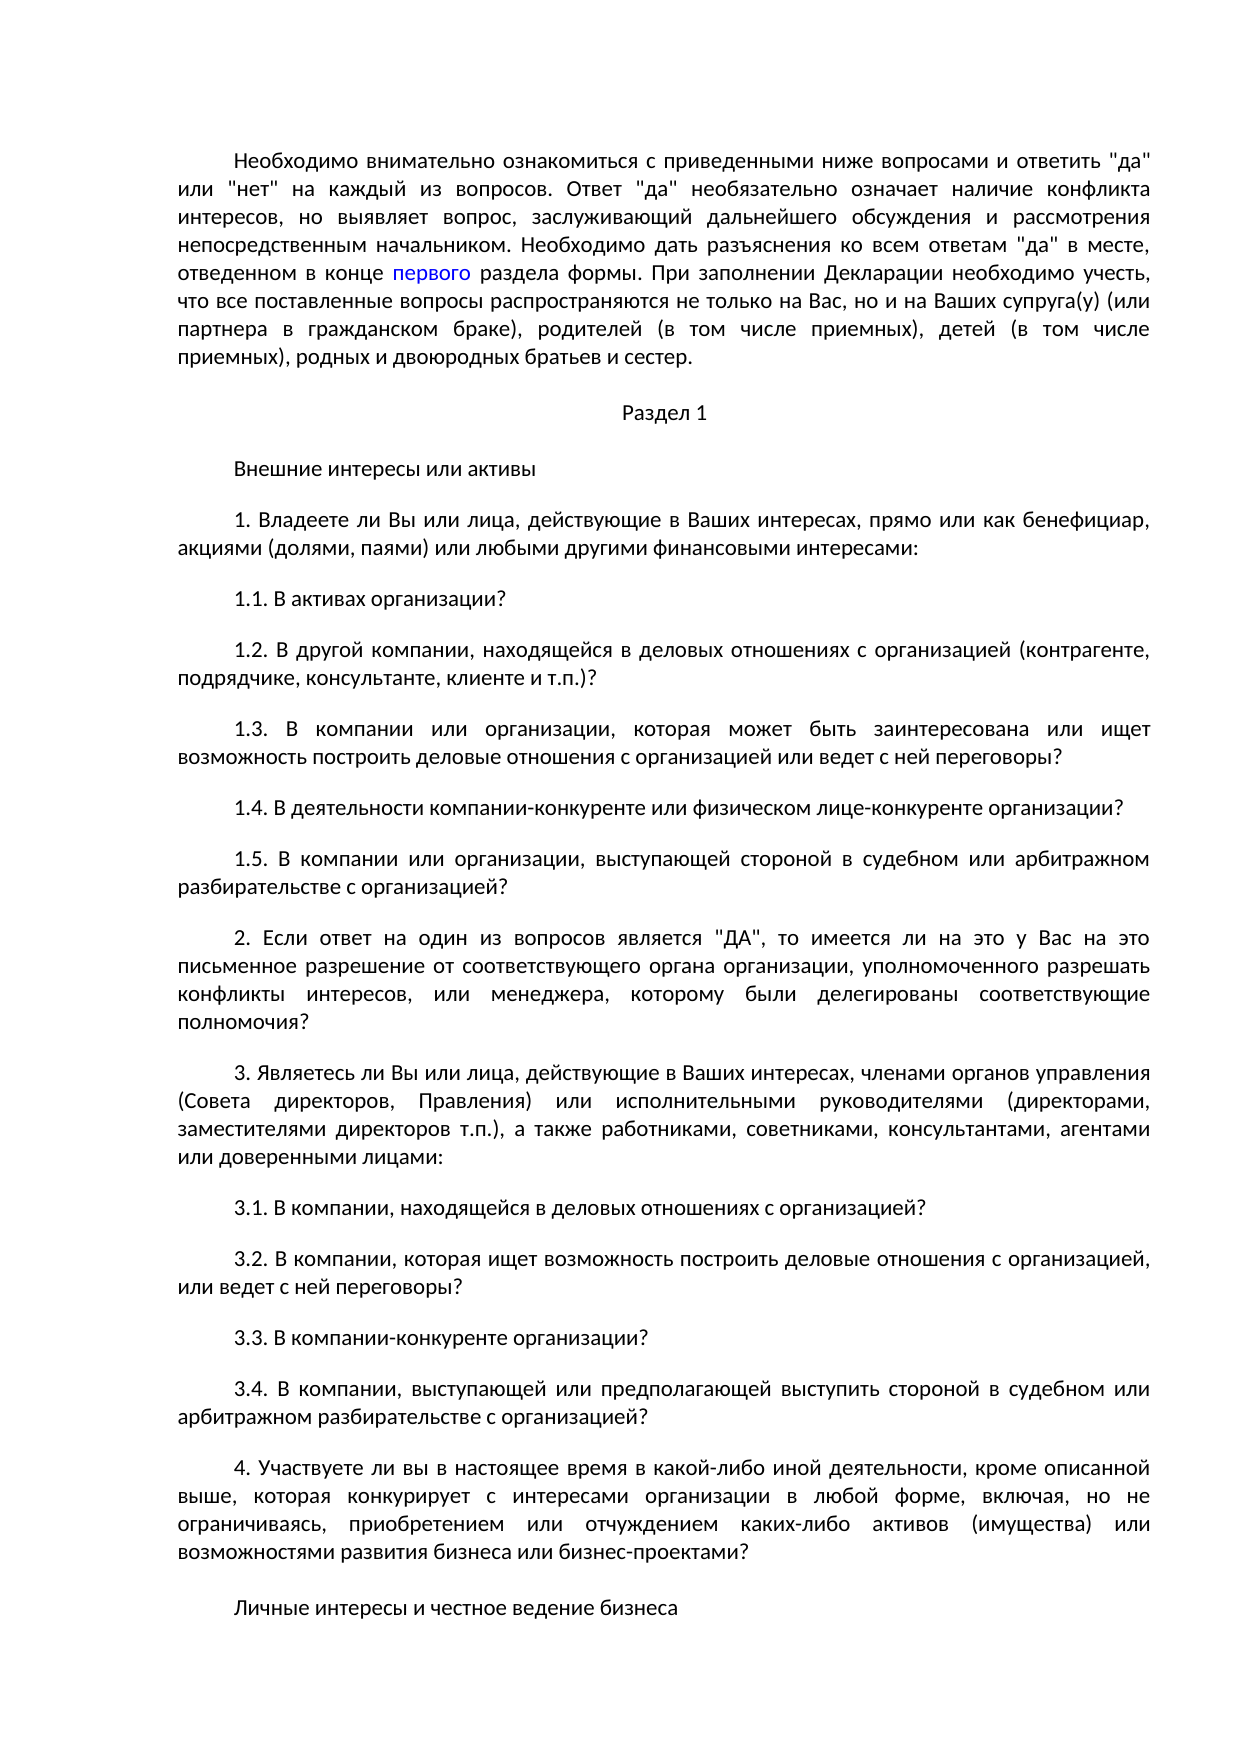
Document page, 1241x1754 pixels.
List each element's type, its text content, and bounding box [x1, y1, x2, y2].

text Внешние интересы или активы [177, 454, 1152, 482]
text 1.4. В деятельности компании-конкуренте или физическом лице-конкуренте организации? [177, 793, 1152, 821]
text 1.1. В активах организации? [177, 584, 1152, 612]
text 1. Владеете ли Вы или лица, действующие в Ваших интересах, прямо или как бенефициар, акциями (долями, паями) или любыми другими финансовыми интересами: [177, 505, 1152, 561]
text 2. Если ответ на один из вопросов является "ДА", то имеется ли на это у Вас на это письменное разрешение от соответствующего органа организации, уполномоченного разрешать конфликты интересов, или менеджера, которому были делегированы соответствующие полномочия? [177, 923, 1152, 1035]
text 4. Участвуете ли вы в настоящее время в какой-либо иной деятельности, кроме описанной выше, которая конкурирует с интересами организации в любой форме, включая, но не ограничиваясь, приобретением или отчуждением каких-либо активов (имущества) или возможностями развития бизнеса или бизнес-проектами? [177, 1453, 1152, 1565]
text 1.5. В компании или организации, выступающей стороной в судебном или арбитражном разбирательстве с организацией? [177, 844, 1152, 900]
text 3.2. В компании, которая ищет возможность построить деловые отношения с организацией, или ведет с ней переговоры? [177, 1244, 1152, 1300]
text 3. Являетесь ли Вы или лица, действующие в Ваших интересах, членами органов управления (Совета директоров, Правления) или исполнительными руководителями (директорами, заместителями директоров т.п.), а также работниками, советниками, консультантами, агентами или доверенными лицами: [177, 1058, 1152, 1170]
text 1.2. В другой компании, находящейся в деловых отношениях с организацией (контрагенте, подрядчике, консультанте, клиенте и т.п.)? [177, 635, 1152, 691]
text 3.4. В компании, выступающей или предполагающей выступить стороной в судебном или арбитражном разбирательстве с организацией? [177, 1374, 1152, 1430]
text Раздел 1 [177, 398, 1152, 426]
text Необходимо внимательно ознакомиться с приведенными ниже вопросами и ответить "да" или "нет" на каждый из вопросов. Ответ "да" необязательно означает наличие конфликта интересов, но выявляет вопрос, заслуживающий дальнейшего обсуждения и рассмотрения непосредственным начальником. Необходимо дать разъяснения ко всем ответам "да" в месте, отведенном в конце первого раздела формы. При заполнении Декларации необходимо учесть, что все поставленные вопросы распространяются не только на Вас, но и на Ваших супруга(у) (или партнера в гражданском браке), родителей (в том числе приемных), детей (в том числе приемных), родных и двоюродных братьев и сестер. [177, 146, 1152, 370]
text 3.3. В компании-конкуренте организации? [177, 1323, 1152, 1351]
text 1.3. В компании или организации, которая может быть заинтересована или ищет возможность построить деловые отношения с организацией или ведет с ней переговоры? [177, 714, 1152, 770]
text Личные интересы и честное ведение бизнеса [177, 1593, 1152, 1621]
text 3.1. В компании, находящейся в деловых отношениях с организацией? [177, 1193, 1152, 1221]
